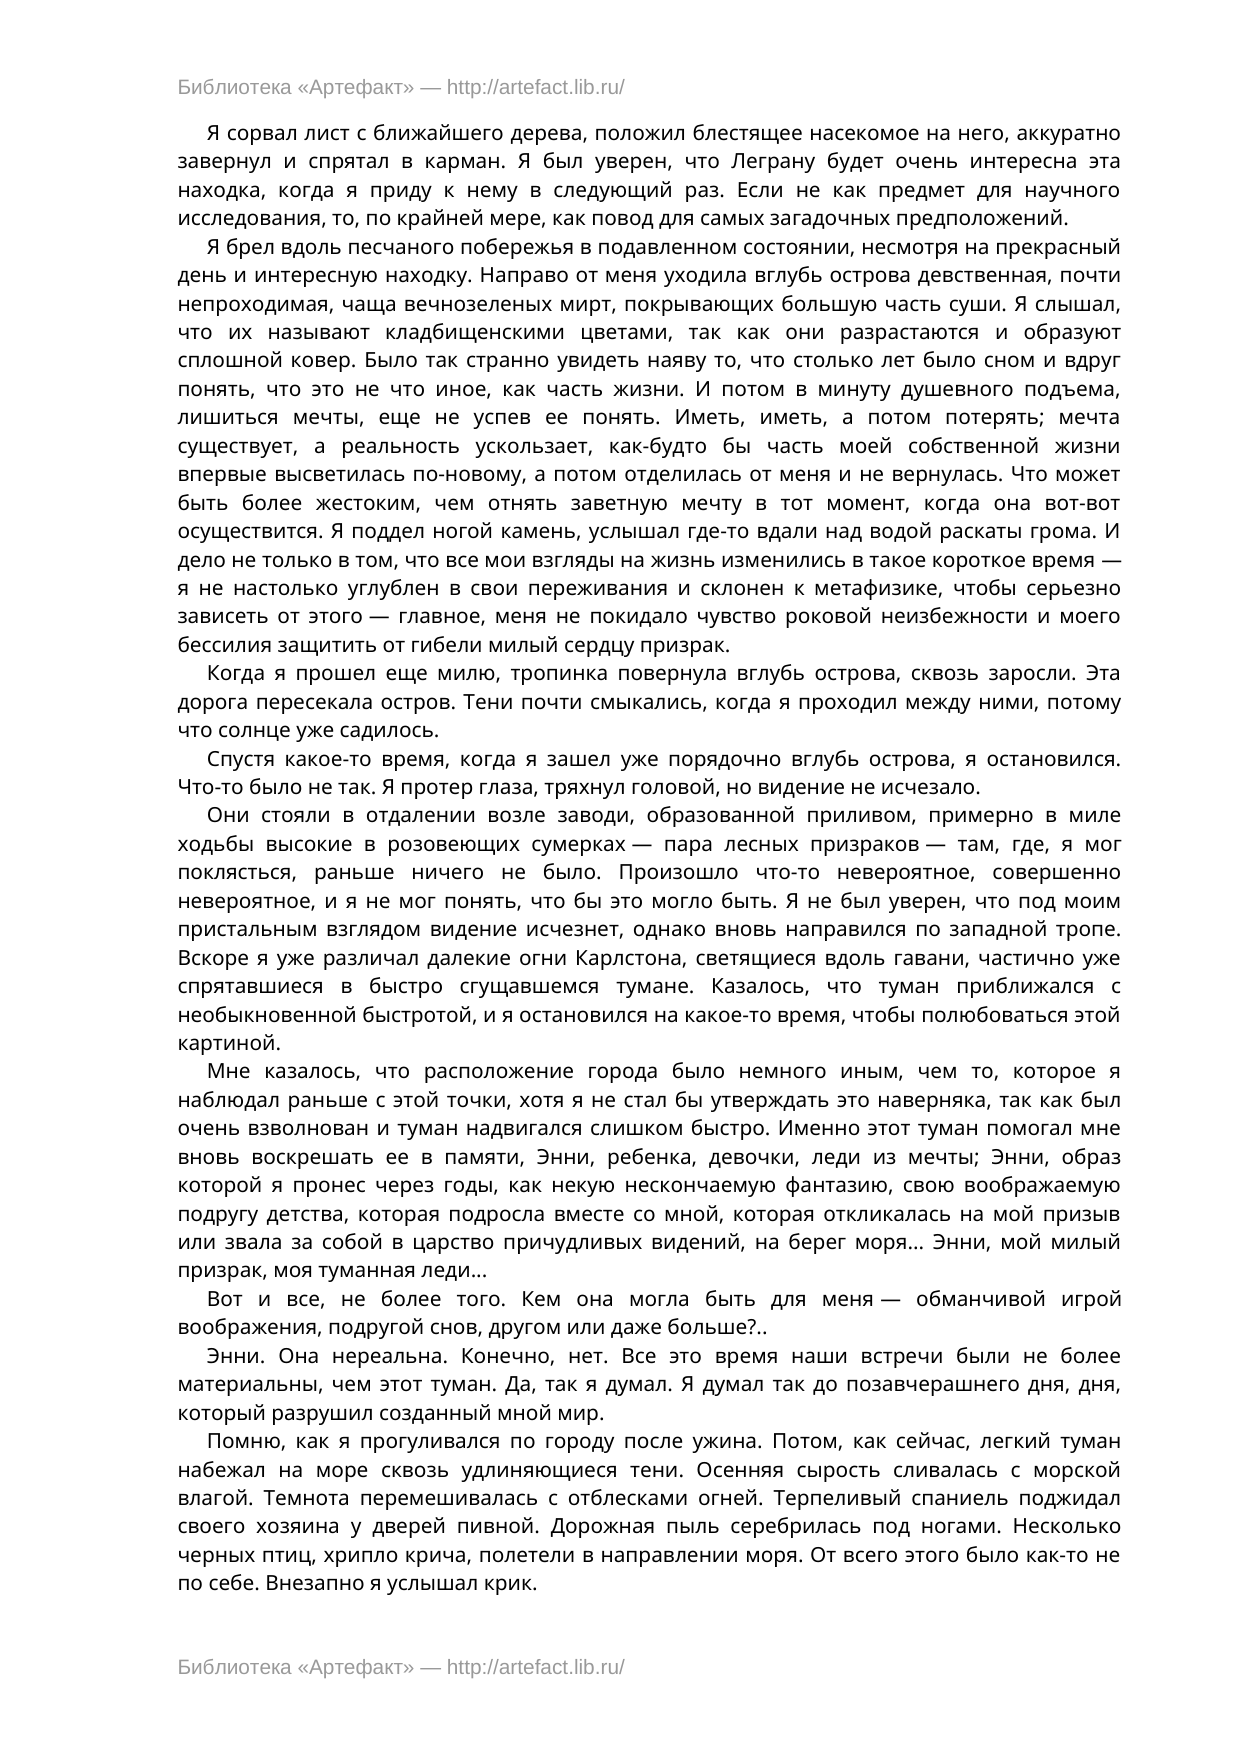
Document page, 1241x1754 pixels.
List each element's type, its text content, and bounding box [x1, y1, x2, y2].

text Я сорвал лист с ближайшего дерева, положил блестящее насекомое на него, аккуратно завернул и спрятал в карман. Я был уверен, что Леграну будет очень интересна эта находка, когда я приду к нему в следующий раз. Если не как предмет для научного исследования, то, по крайней мере, как повод для самых загадочных предположений. [177, 118, 1122, 232]
text Мне казалось, что расположение города было немного иным, чем то, которое я наблюдал раньше с этой точки, хотя я не стал бы утверждать это наверняка, так как был очень взволнован и туман надвигался слишком быстро. Именно этот туман помогал мне вновь воскрешать ее в памяти, Энни, ребенка, девочки, леди из мечты; Энни, образ которой я пронес через годы, как некую нескончаемую фантазию, свою воображаемую подругу детства, которая подросла вместе со мной, которая откликалась на мой призыв или звала за собой в царство причудливых видений, на берег моря... Энни, мой милый призрак, моя туманная леди... [177, 1057, 1122, 1284]
text Спустя какое-то время, когда я зашел уже порядочно вглубь острова, я остановился. Что-то было не так. Я протер глаза, тряхнул головой, но видение не исчезало. [177, 744, 1122, 801]
text Они стояли в отдалении возле заводи, образованной приливом, примерно в миле ходьбы высокие в розовеющих сумерках — пара лесных призраков — там, где, я мог поклясться, раньше ничего не было. Произошло что-то невероятное, совершенно невероятное, и я не мог понять, что бы это могло быть. Я не был уверен, что под моим пристальным взглядом видение исчезнет, однако вновь направился по западной тропе. Вскоре я уже различал далекие огни Карлстона, светящиеся вдоль гавани, частично уже спрятавшиеся в быстро сгущавшемся тумане. Казалось, что туман приближался с необыкновенной быстротой, и я остановился на какое-то время, чтобы полюбоваться этой картиной. [177, 801, 1122, 1057]
text Когда я прошел еще милю, тропинка повернула вглубь острова, сквозь заросли. Эта дорога пересекала остров. Тени почти смыкались, когда я проходил между ними, потому что солнце уже садилось. [177, 658, 1122, 744]
text Я брел вдоль песчаного побережья в подавленном состоянии, несмотря на прекрасный день и интересную находку. Направо от меня уходила вглубь острова девственная, почти непроходимая, чаща вечнозеленых мирт, покрывающих большую часть суши. Я слышал, что их называют кладбищенскими цветами, так как они разрастаются и образуют сплошной ковер. Было так странно увидеть наяву то, что столько лет было сном и вдруг понять, что это не что иное, как часть жизни. И потом в минуту душевного подъема, лишиться мечты, еще не успев ее понять. Иметь, иметь, а потом потерять; мечта существует, а реальность ускользает, как-будто бы часть моей собственной жизни впервые высветилась по-новому, а потом отделилась от меня и не вернулась. Что может быть более жестоким, чем отнять заветную мечту в тот момент, когда она вот-вот осуществится. Я поддел ногой камень, услышал где-то вдали над водой раскаты грома. И дело не только в том, что все мои взгляды на жизнь изменились в такое короткое время — я не настолько углублен в свои переживания и склонен к метафизике, чтобы серьезно зависеть от этого — главное, меня не покидало чувство роковой неизбежности и моего бессилия защитить от гибели милый сердцу призрак. [177, 232, 1122, 658]
text Энни. Она нереальна. Конечно, нет. Все это время наши встречи были не более материальны, чем этот туман. Да, так я думал. Я думал так до позавчерашнего дня, дня, который разрушил созданный мной мир. [177, 1341, 1122, 1426]
text Помню, как я прогуливался по городу после ужина. Потом, как сейчас, легкий туман набежал на море сквозь удлиняющиеся тени. Осенняя сырость сливалась с морской влагой. Темнота перемешивалась с отблесками огней. Терпеливый спаниель поджидал своего хозяина у дверей пивной. Дорожная пыль серебрилась под ногами. Несколько черных птиц, хрипло крича, полетели в направлении моря. От всего этого было как-то не по себе. Внезапно я услышал крик. [177, 1426, 1122, 1597]
text Вот и все, не более того. Кем она могла быть для меня — обманчивой игрой воображения, подругой снов, другом или даже больше?.. [177, 1284, 1122, 1341]
